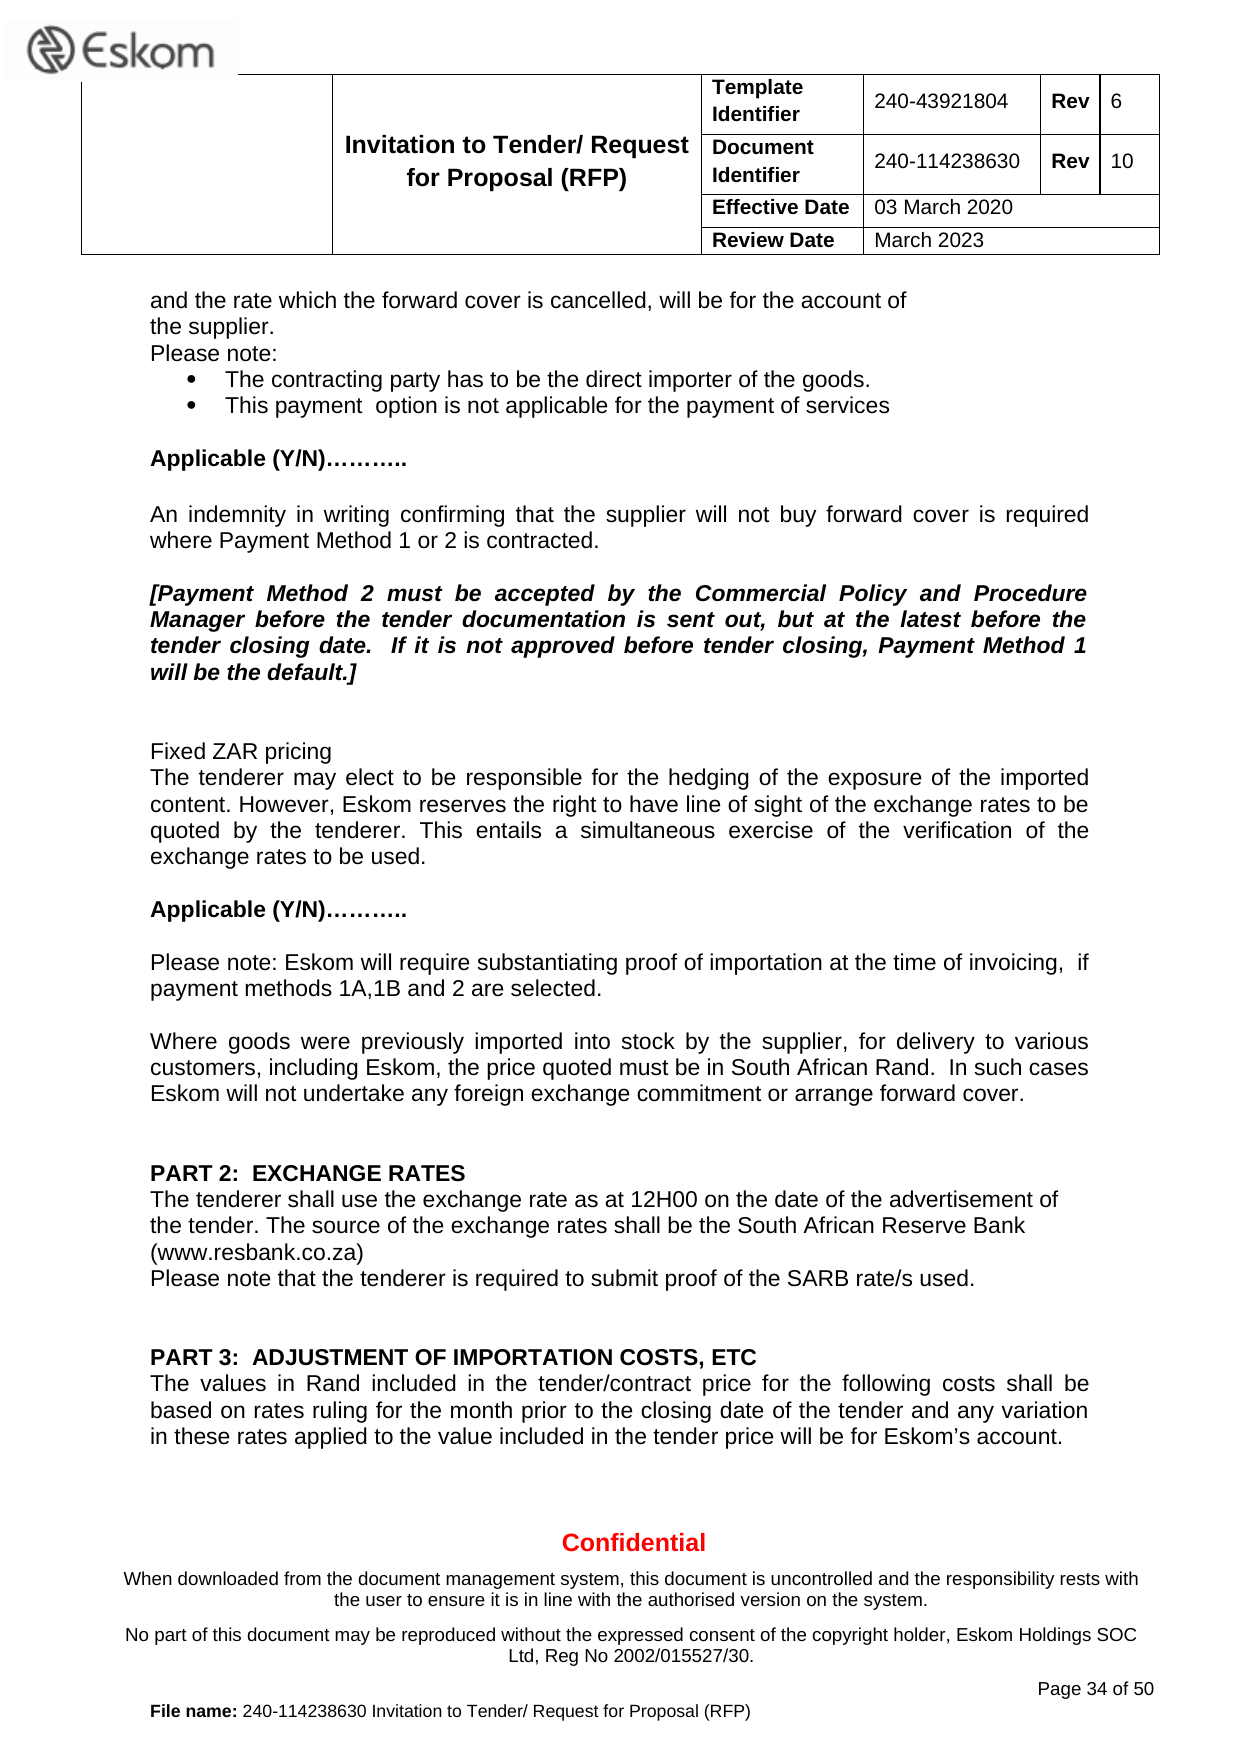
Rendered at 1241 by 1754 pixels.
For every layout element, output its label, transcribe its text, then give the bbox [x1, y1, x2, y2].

list This payment option is not applicable for the payment of services [187, 392, 1090, 419]
text [Payment Method 2 must be accepted by the Commercial Policy and Procedure Manager before the tender documentation is sent out, but at the latest before the tender closing date. If it is not approved before tender closing, Payment Method 1 will be the default.] [150, 580, 1090, 685]
text Where goods were previously imported into stock by the supplier, for delivery to various customers, including Eskom, the price quoted must be in South African Rand. In such cases Eskom will not undertake any foreign exchange commitment or arrange forward cover. [150, 1028, 1090, 1107]
text the supplier. [150, 313, 1090, 340]
text Please note that the tenderer is required to submit proof of the SARB rate/s used. [150, 1265, 1090, 1291]
text Please note: Eskom will require substantiating proof of importation at the time of invoicing, if payment methods 1A,1B and 2 are selected. [150, 949, 1090, 1001]
text and the rate which the forward cover is cancelled, will be for the account of [150, 287, 1090, 313]
text PART 2: EXCHANGE RATES [150, 1159, 1090, 1186]
text PART 3: ADJUSTMENT OF IMPORTATION COSTS, ETC [150, 1344, 1090, 1370]
text Fixed ZAR pricing [150, 738, 1090, 764]
list The contracting party has to be the direct importer of the goods. [187, 366, 1090, 392]
text The values in Rand included in the tender/contract price for the following costs shall be based on rates ruling for the month prior to the closing date of the tender and any variation in these rates applied to the value included in the tender price will be for Eskom’s account. [150, 1370, 1090, 1449]
text The tenderer may elect to be responsible for the hedging of the exposure of the imported content. However, Eskom reserves the right to have line of sight of the exchange rates to be quoted by the tenderer. This entails a simultaneous exercise of the verification of the exchange rates to be used. [150, 764, 1090, 869]
text Please note: [150, 340, 1090, 366]
text Applicable (Y/N)……….. [150, 896, 1090, 922]
text The tenderer shall use the exchange rate as at 12H00 on the date of the advertisement of the tender. The source of the exchange rates shall be the South African Reserve Bank (www.resbank.co.za) [150, 1186, 1090, 1265]
text An indemnity in writing confirming that the supplier will not buy forward cover is required where Payment Method 1 or 2 is contracted. [150, 501, 1090, 553]
text Applicable (Y/N)……….. [150, 445, 1090, 471]
